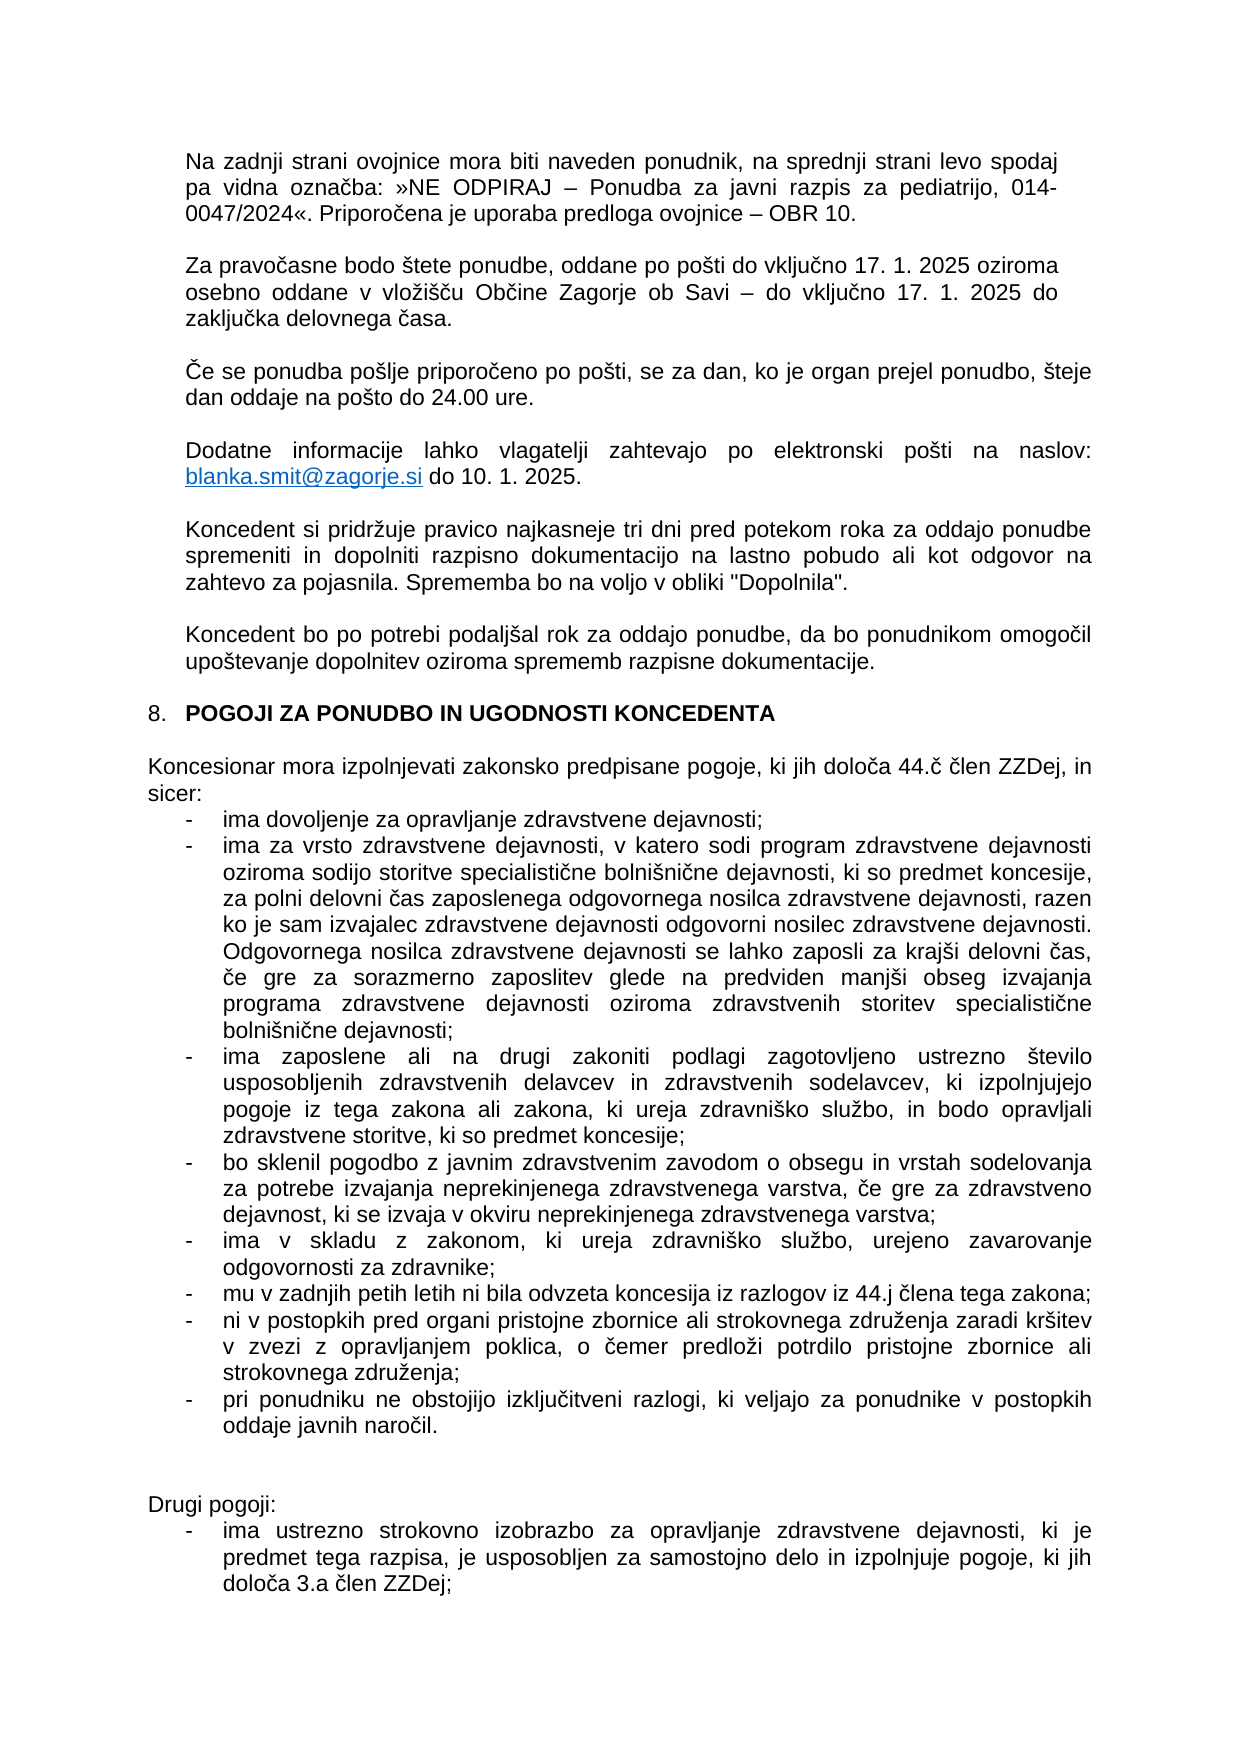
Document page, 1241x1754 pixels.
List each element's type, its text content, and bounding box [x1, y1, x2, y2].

list ima dovoljenje za opravljanje zdravstvene dejavnosti; [185, 806, 1093, 832]
list ima zaposlene ali na drugi zakoniti podlagi zagotovljeno ustrezno število usposobljenih zdravstvenih delavcev in zdravstvenih sodelavcev, ki izpolnjujejo pogoje iz tega zakona ali zakona, ki ureja zdravniško službo, in bodo opravljali zdravstvene storitve, ki so predmet koncesije; [185, 1043, 1093, 1148]
list ni v postopkih pred organi pristojne zbornice ali strokovnega združenja zaradi kršitev v zvezi z opravljanjem poklica, o čemer predloži potrdilo pristojne zbornice ali strokovnega združenja; [185, 1307, 1093, 1386]
list Koncesionar mora izpolnjevati zakonsko predpisane pogoje, ki jih določa 44.č člen ZZDej, in sicer: [148, 753, 1093, 806]
list ima za vrsto zdravstvene dejavnosti, v katero sodi program zdravstvene dejavnosti oziroma sodijo storitve specialistične bolnišnične dejavnosti, ki so predmet koncesije, za polni delovni čas zaposlenega odgovornega nosilca zdravstvene dejavnosti, razen ko je sam izvajalec zdravstvene dejavnosti odgovorni nosilec zdravstvene dejavnosti. Odgovornega nosilca zdravstvene dejavnosti se lahko zaposli za krajši delovni čas, če gre za sorazmerno zaposlitev glede na predviden manjši obseg izvajanja programa zdravstvene dejavnosti oziroma zdravstvenih storitev specialistične bolnišnične dejavnosti; [185, 832, 1093, 1043]
list mu v zadnjih petih letih ni bila odvzeta koncesija iz razlogov iz 44.j člena tega zakona; [185, 1280, 1093, 1307]
list Če se ponudba pošlje priporočeno po pošti, se za dan, ko je organ prejel ponudbo, šteje dan oddaje na pošto do 24.00 ure. [185, 358, 1093, 411]
list Za pravočasne bodo štete ponudbe, oddane po pošti do vključno 17. 1. 2025 oziroma osebno oddane v vložišču Občine Zagorje ob Savi – do vključno 17. 1. 2025 do zaključka delovnega časa. [185, 252, 1058, 331]
list Na zadnji strani ovojnice mora biti naveden ponudnik, na sprednji strani levo spodaj pa vidna označba: »NE ODPIRAJ – Ponudba za javni razpis za pediatrijo, 014-0047/2024«. Priporočena je uporaba predloga ovojnice – OBR 10. [185, 148, 1058, 227]
text Drugi pogoji: [148, 1491, 1093, 1517]
list Dodatne informacije lahko vlagatelji zahtevajo po elektronski pošti na naslov: blanka.smit@zagorje.si do 10. 1. 2025. [185, 437, 1093, 489]
list bo sklenil pogodbo z javnim zdravstvenim zavodom o obsegu in vrstah sodelovanja za potrebe izvajanja neprekinjenega zdravstvenega varstva, če gre za zdravstveno dejavnost, ki se izvaja v okviru neprekinjenega zdravstvenega varstva; [185, 1148, 1093, 1227]
list pri ponudniku ne obstojijo izključitveni razlogi, ki veljajo za ponudnike v postopkih oddaje javnih naročil. [185, 1386, 1093, 1438]
list ima v skladu z zakonom, ki ureja zdravniško službo, urejeno zavarovanje odgovornosti za zdravnike; [185, 1227, 1093, 1280]
list POGOJI ZA PONUDBO IN UGODNOSTI KONCEDENTA [148, 700, 1093, 727]
list Koncedent bo po potrebi podaljšal rok za oddajo ponudbe, da bo ponudnikom omogočil upoštevanje dopolnitev oziroma sprememb razpisne dokumentacije. [185, 621, 1093, 674]
list ima ustrezno strokovno izobrazbo za opravljanje zdravstvene dejavnosti, ki je predmet tega razpisa, je usposobljen za samostojno delo in izpolnjuje pogoje, ki jih določa 3.a člen ZZDej; [185, 1517, 1093, 1596]
list Koncedent si pridržuje pravico najkasneje tri dni pred potekom roka za oddajo ponudbe spremeniti in dopolniti razpisno dokumentacijo na lastno pobudo ali kot odgovor na zahtevo za pojasnila. Sprememba bo na voljo v obliki "Dopolnila". [185, 516, 1093, 595]
